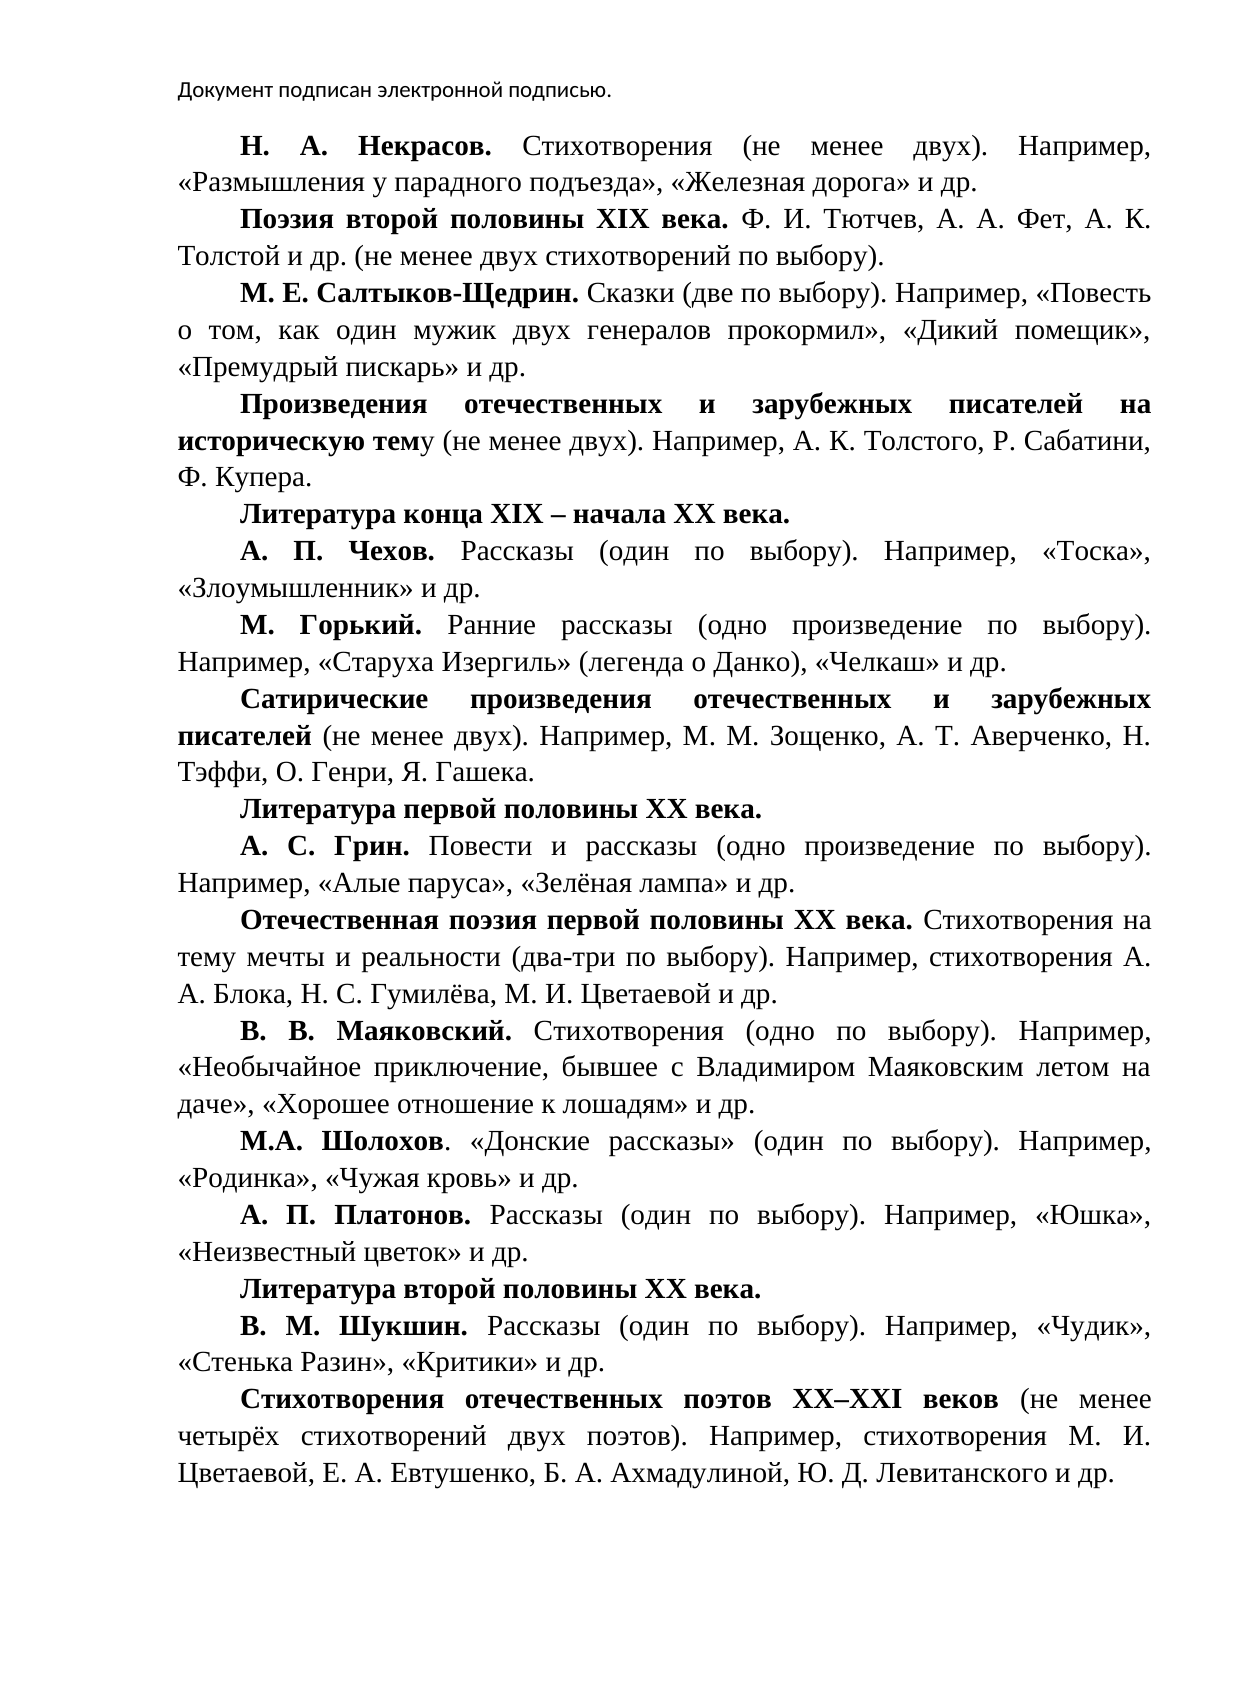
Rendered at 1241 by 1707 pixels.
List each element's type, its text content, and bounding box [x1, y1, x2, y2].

text М. Е. Салтыков-Щедрин. Сказки (две по выбору). Например, «Повесть о том, как один мужик двух генералов прокормил», «Дикий помещик», «Премудрый пискарь» и др. [177, 275, 1152, 382]
text Сатирические произведения отечественных и зарубежных писателей (не менее двух). Например, М. М. Зощенко, А. Т. Аверченко, Н. Тэффи, О. Генри, Я. Гашека. [177, 681, 1152, 788]
text А. С. Грин. Повести и рассказы (одно произведение по выбору). Например, «Алые паруса», «Зелёная лампа» и др. [177, 828, 1152, 899]
text Отечественная поэзия первой половины XX века. Стихотворения на тему мечты и реальности (два-три по выбору). Например, стихотворения А. А. Блока, Н. С. Гумилёва, М. И. Цветаевой и др. [177, 902, 1152, 1009]
text Литература конца XIX – начала XX века. [177, 496, 1152, 530]
text Произведения отечественных и зарубежных писателей на историческую тему (не менее двух). Например, А. К. Толстого, Р. Сабатини, Ф. Купера. [177, 386, 1152, 493]
text Поэзия второй половины XIX века. Ф. И. Тютчев, А. А. Фет, А. К. Толстой и др. (не менее двух стихотворений по выбору). [177, 201, 1152, 272]
text А. П. Чехов. Рассказы (один по выбору). Например, «Тоска», «Злоумышленник» и др. [177, 533, 1152, 604]
text В. В. Маяковский. Стихотворения (одно по выбору). Например, «Необычайное приключение, бывшее с Владимиром Маяковским летом на даче», «Хорошее отношение к лошадям» и др. [177, 1013, 1152, 1120]
text Литература второй половины XX века. [177, 1271, 1152, 1304]
text Н. А. Некрасов. Стихотворения (не менее двух). Например, «Размышления у парадного подъезда», «Железная дорога» и др. [177, 128, 1152, 198]
text Стихотворения отечественных поэтов XX–XXI веков (не менее четырёх стихотворений двух поэтов). Например, стихотворения М. И. Цветаевой, Е. А. Евтушенко, Б. А. Ахмадулиной, Ю. Д. Левитанского и др. [177, 1381, 1152, 1489]
text М.А. Шолохов. «Донские рассказы» (один по выбору). Например, «Родинка», «Чужая кровь» и др. [177, 1123, 1152, 1194]
text М. Горький. Ранние рассказы (одно произведение по выбору). Например, «Старуха Изергиль» (легенда о Данко), «Челкаш» и др. [177, 607, 1152, 677]
text А. П. Платонов. Рассказы (один по выбору). Например, «Юшка», «Неизвестный цветок» и др. [177, 1197, 1152, 1267]
text В. М. Шукшин. Рассказы (один по выбору). Например, «Чудик», «Стенька Разин», «Критики» и др. [177, 1308, 1152, 1378]
text Литература первой половины XX века. [177, 791, 1152, 825]
